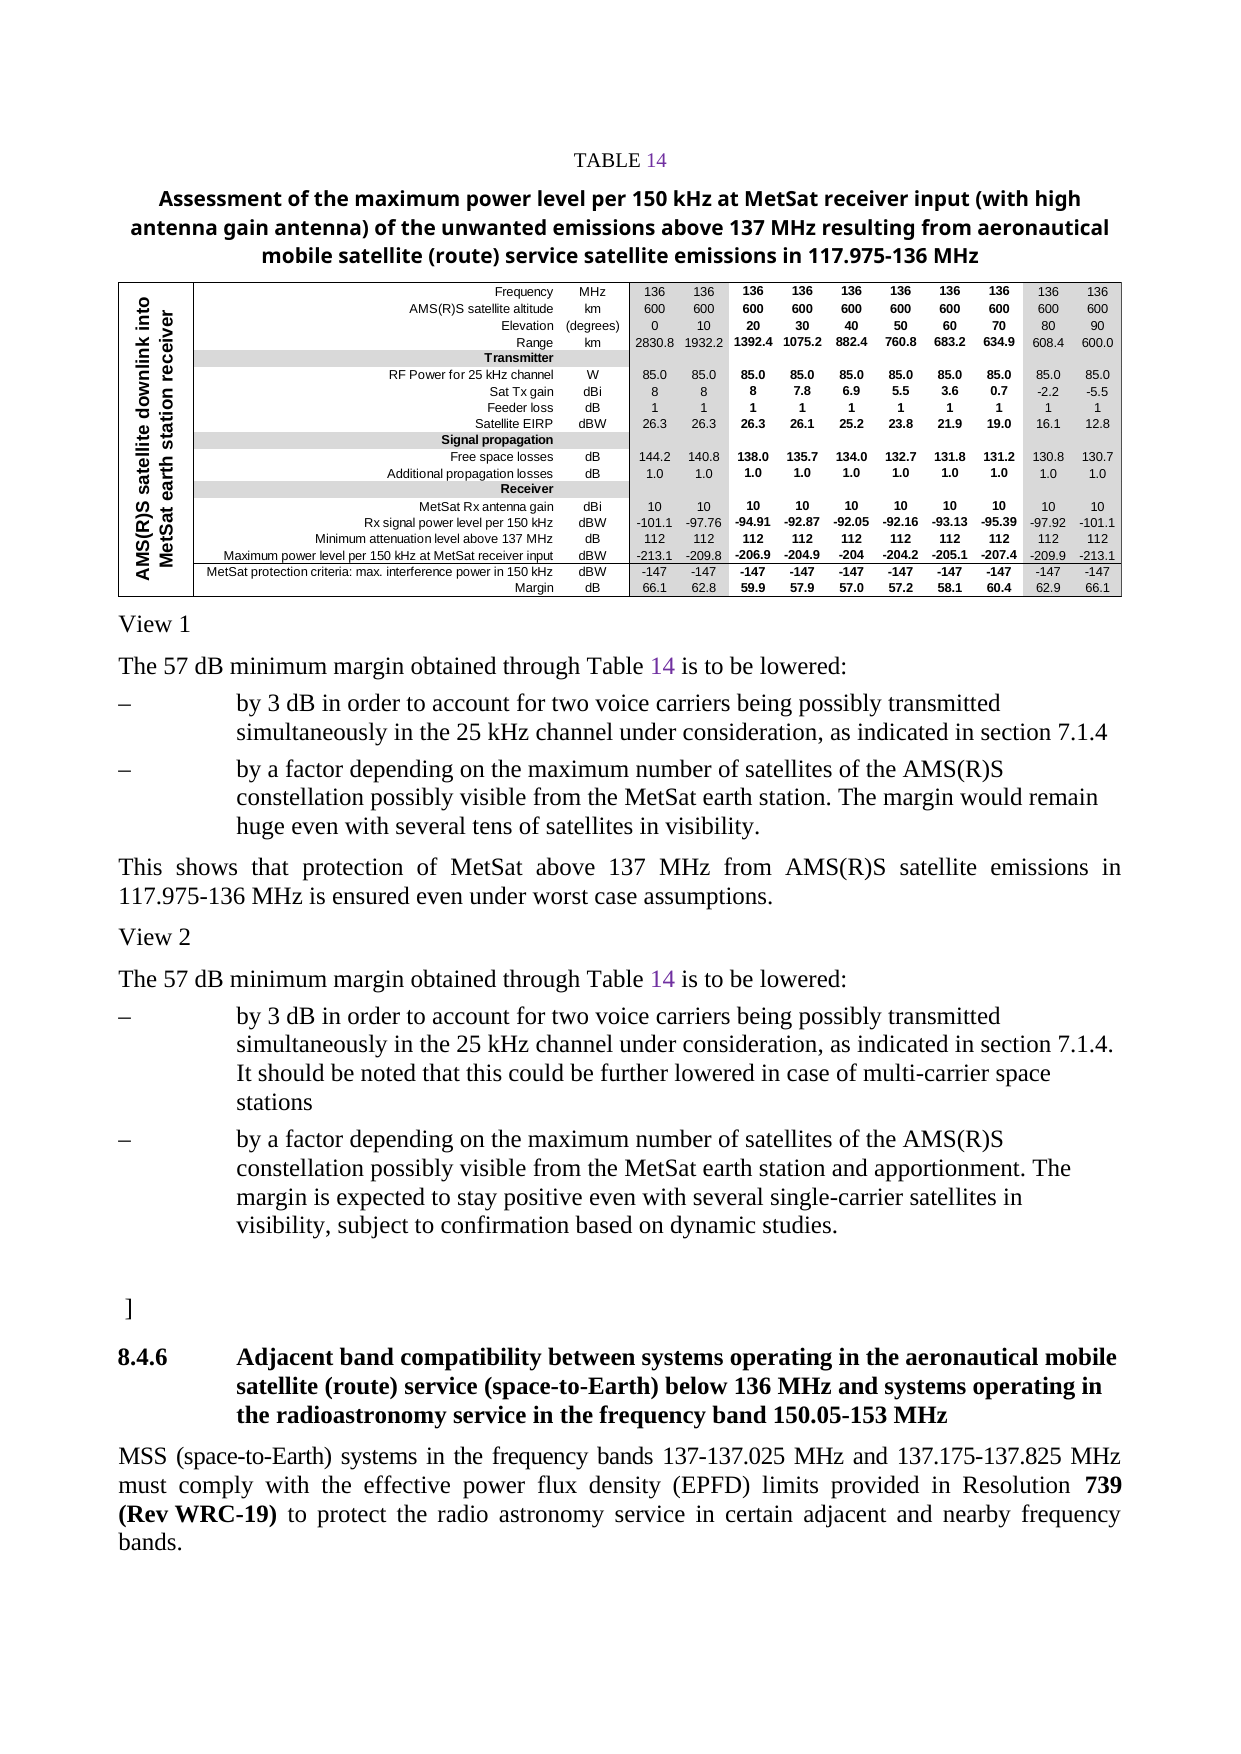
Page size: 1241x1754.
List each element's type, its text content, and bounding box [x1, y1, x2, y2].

text – by a factor depending on the maximum number of satellites of the AMS(R)S constellation possibly visible from the MetSat earth station and apportionment. The margin is expected to stay positive even with several single-carrier satellites in visibility, subject to confirmation based on dynamic studies. [118, 1124, 1122, 1239]
text – by a factor depending on the maximum number of satellites of the AMS(R)S constellation possibly visible from the MetSat earth station. The margin would remain huge even with several tens of satellites in visibility. [118, 754, 1122, 840]
text The 57 dB minimum margin obtained through Table 14 is to be lowered: [118, 651, 1122, 679]
text This shows that protection of MetSat above 137 MHz from AMS(R)S satellite emissions in 117.975-136 MHz is ensured even under worst case assumptions. [118, 852, 1122, 910]
text Table 14 [118, 148, 1122, 172]
subtitle Adjacent band compatibility between systems operating in the aeronautical mobile satellite (route) service (space-to-Earth) below 136 MHz and systems operating in the radioastronomy service in the frequency band 150.05-153 MHz [117, 1342, 1122, 1429]
text The 57 dB minimum margin obtained through Table 14 is to be lowered: [118, 964, 1122, 992]
text View 2 [118, 922, 1122, 951]
title Assessment of the maximum power level per 150 kHz at MetSat receiver input (with high antenna gain antenna) of the unwanted emissions above 137 MHz resulting from aeronautical mobile satellite (route) service satellite emissions in 117.975-136 MHz [118, 184, 1122, 269]
text – by 3 dB in order to account for two voice carriers being possibly transmitted simultaneously in the 25 kHz channel under consideration, as indicated in section 7.1.4. It should be noted that this could be further lowered in case of multi-carrier space stations [118, 1001, 1122, 1116]
text MSS (space-to-Earth) systems in the frequency bands 137-137.025 MHz and 137.175-137.825 MHz must comply with the effective power flux density (EPFD) limits provided in Resolution 739 (Rev WRC-19) to protect the radio astronomy service in certain adjacent and nearby frequency bands. [118, 1441, 1122, 1556]
text View 1 [118, 609, 1122, 638]
text ] [118, 1293, 1122, 1322]
text – by 3 dB in order to account for two voice carriers being possibly transmitted simultaneously in the 25 kHz channel under consideration, as indicated in section 7.1.4 [118, 688, 1122, 745]
